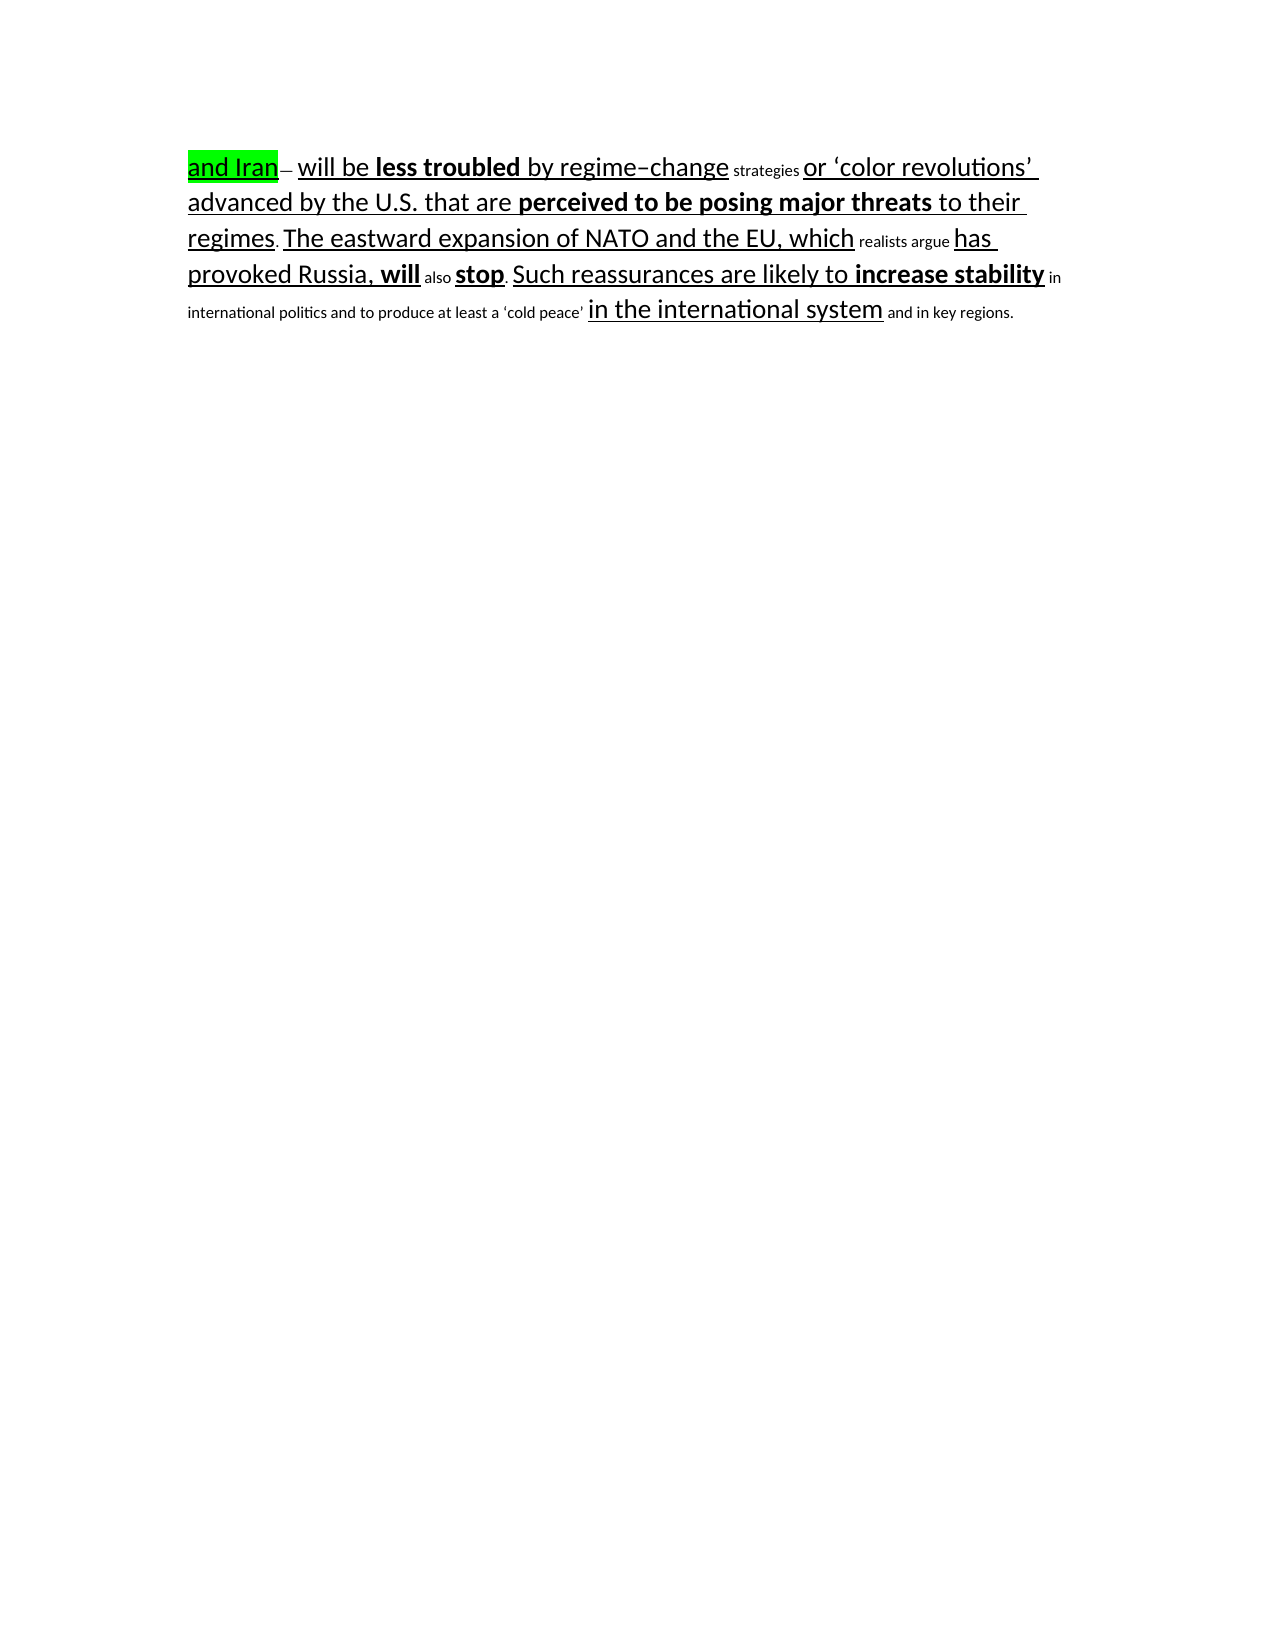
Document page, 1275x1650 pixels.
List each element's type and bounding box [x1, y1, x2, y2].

text [187, 150, 1087, 326]
